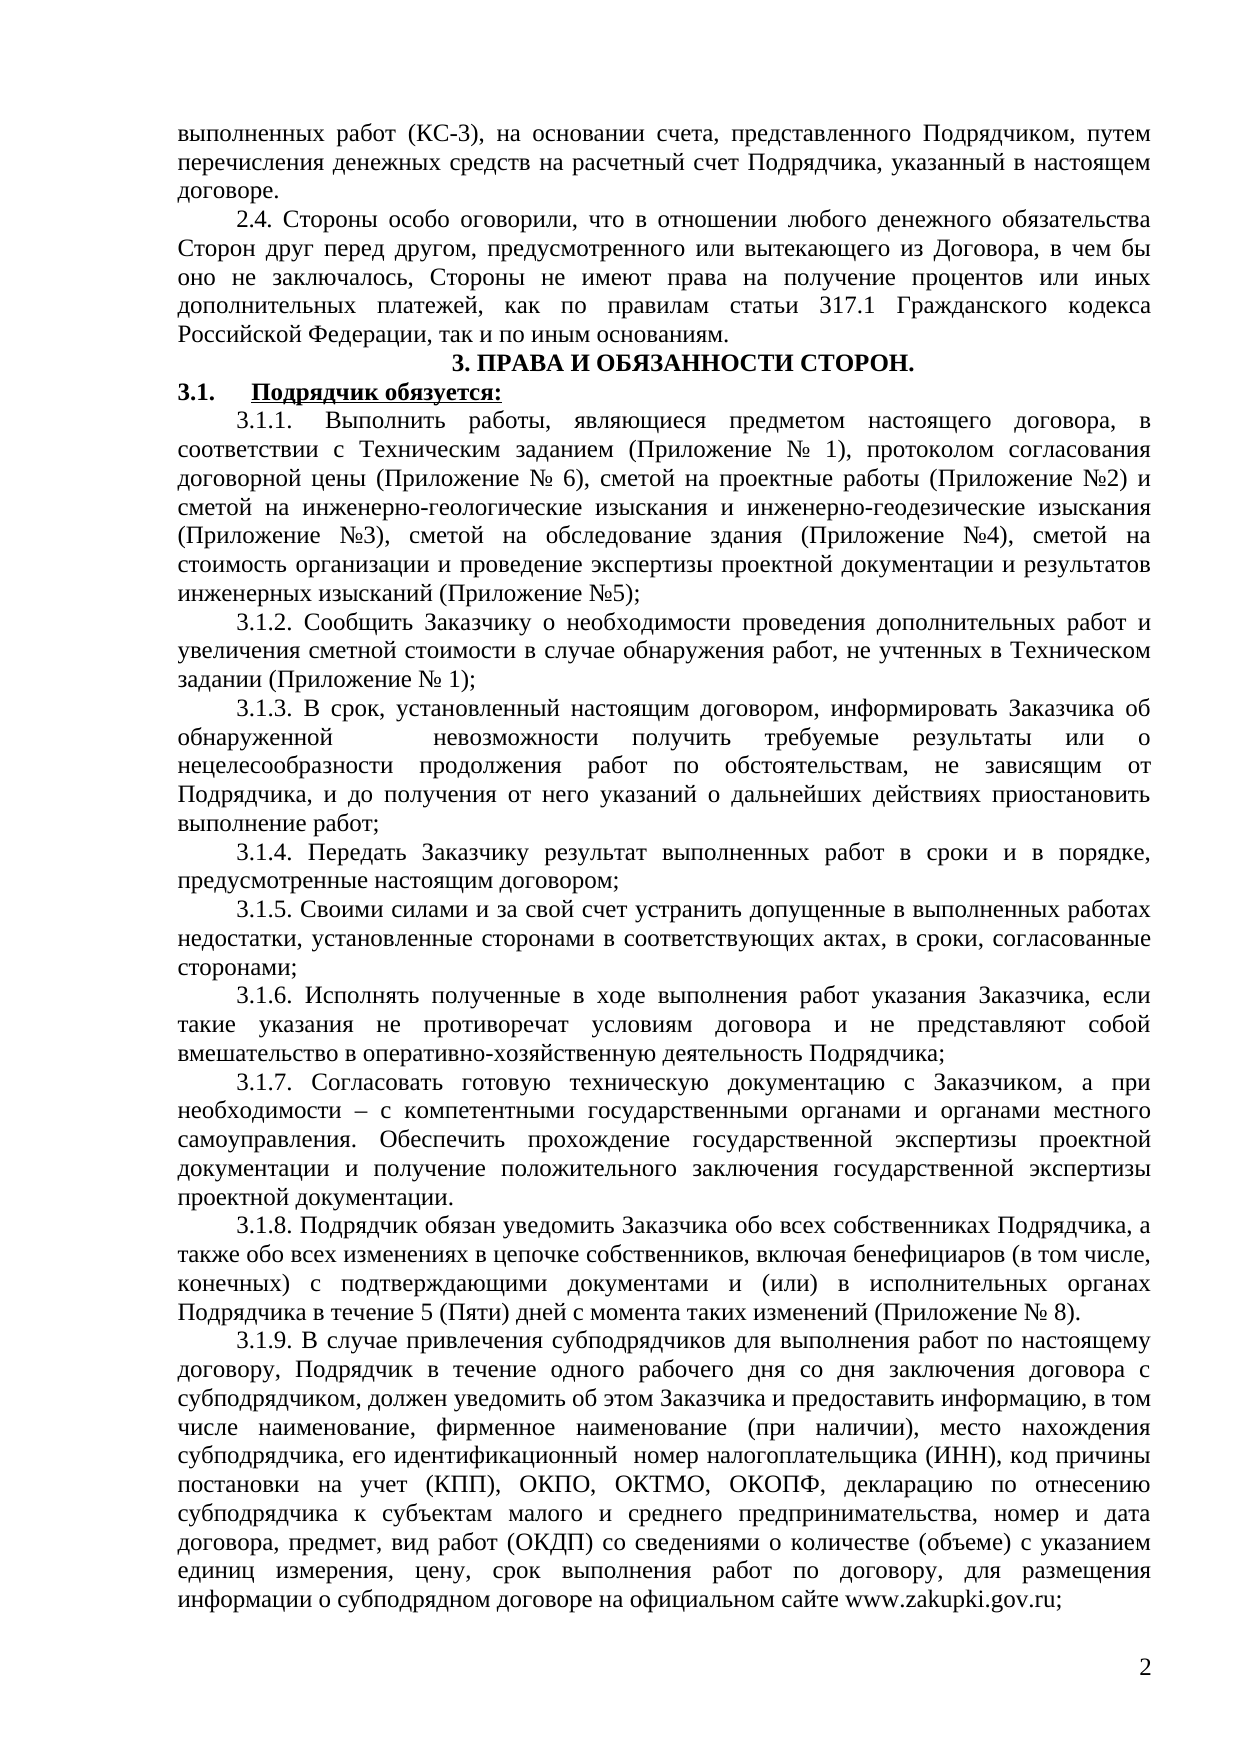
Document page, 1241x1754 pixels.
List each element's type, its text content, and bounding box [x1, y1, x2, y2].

text 3.1.7. Согласовать готовую техническую документацию с Заказчиком, а при необходимости – с компетентными государственными органами и органами местного самоуправления. Обеспечить прохождение государственной экспертизы проектной документации и получение положительного заключения государственной экспертизы проектной документации. [177, 1067, 1152, 1211]
text 3.1.9. В случае привлечения субподрядчиков для выполнения работ по настоящему договору, Подрядчик в течение одного рабочего дня со дня заключения договора с субподрядчиком, должен уведомить об этом Заказчика и предоставить информацию, в том числе наименование, фирменное наименование (при наличии), место нахождения субподрядчика, его идентификационный номер налогоплательщика (ИНН), код причины постановки на учет (КПП), ОКПО, ОКТМО, ОКОПФ, декларацию по отнесению субподрядчика к субъектам малого и среднего предпринимательства, номер и дата договора, предмет, вид работ (ОКДП) со сведениями о количестве (объеме) с указанием единиц измерения, цену, срок выполнения работ по договору, для размещения информации о субподрядном договоре на официальном сайте www.zakupki.gov.ru; [177, 1326, 1152, 1613]
text 2.4. Стороны особо оговорили, что в отношении любого денежного обязательства Сторон друг перед другом, предусмотренного или вытекающего из Договора, в чем бы оно не заключалось, Стороны не имеют права на получение процентов или иных дополнительных платежей, как по правилам статьи 317.1 Гражданского кодекса Российской Федерации, так и по иным основаниям. [177, 204, 1152, 348]
text 3.1.6. Исполнять полученные в ходе выполнения работ указания Заказчика, если такие указания не противоречат условиям договора и не представляют собой вмешательство в оперативно-хозяйственную деятельность Подрядчика; [177, 981, 1152, 1067]
text 3.1.8. Подрядчик обязан уведомить Заказчика обо всех собственниках Подрядчика, а также обо всех изменениях в цепочке собственников, включая бенефициаров (в том числе, конечных) с подтверждающими документами и (или) в исполнительных органах Подрядчика в течение 5 (Пяти) дней с момента таких изменений (Приложение № 8). [177, 1211, 1152, 1326]
list Выполнить работы, являющиеся предметом настоящего договора, в соответствии с Техническим заданием (Приложение № 1), протоколом согласования договорной цены (Приложение № 6), сметой на проектные работы (Приложение №2) и сметой на инженерно-геологические изыскания и инженерно-геодезические изыскания (Приложение №3), сметой на обследование здания (Приложение №4), сметой на стоимость организации и проведение экспертизы проектной документации и результатов инженерных изысканий (Приложение №5); [177, 406, 1152, 607]
text 3. ПРАВА И ОБЯЗАННОСТИ СТОРОН. [215, 348, 1152, 377]
text 3.1.2. Сообщить Заказчику о необходимости проведения дополнительных работ и увеличения сметной стоимости в случае обнаружения работ, не учтенных в Техническом задании (Приложение № 1); [177, 607, 1152, 693]
text 3.1.4. Передать Заказчику результат выполненных работ в сроки и в порядке, предусмотренные настоящим договором; [177, 837, 1152, 894]
text 3.1.3. В срок, установленный настоящим договором, информировать Заказчика об обнаруженной невозможности получить требуемые результаты или о нецелесообразности продолжения работ по обстоятельствам, не зависящим от Подрядчика, и до получения от него указаний о дальнейших действиях приостановить выполнение работ; [177, 693, 1152, 837]
list Подрядчик обязуется: [177, 377, 1152, 406]
text 3.1.5. Своими силами и за свой счет устранить допущенные в выполненных работах недостатки, установленные сторонами в соответствующих актах, в сроки, согласованные сторонами; [177, 894, 1152, 981]
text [177, 118, 1152, 204]
